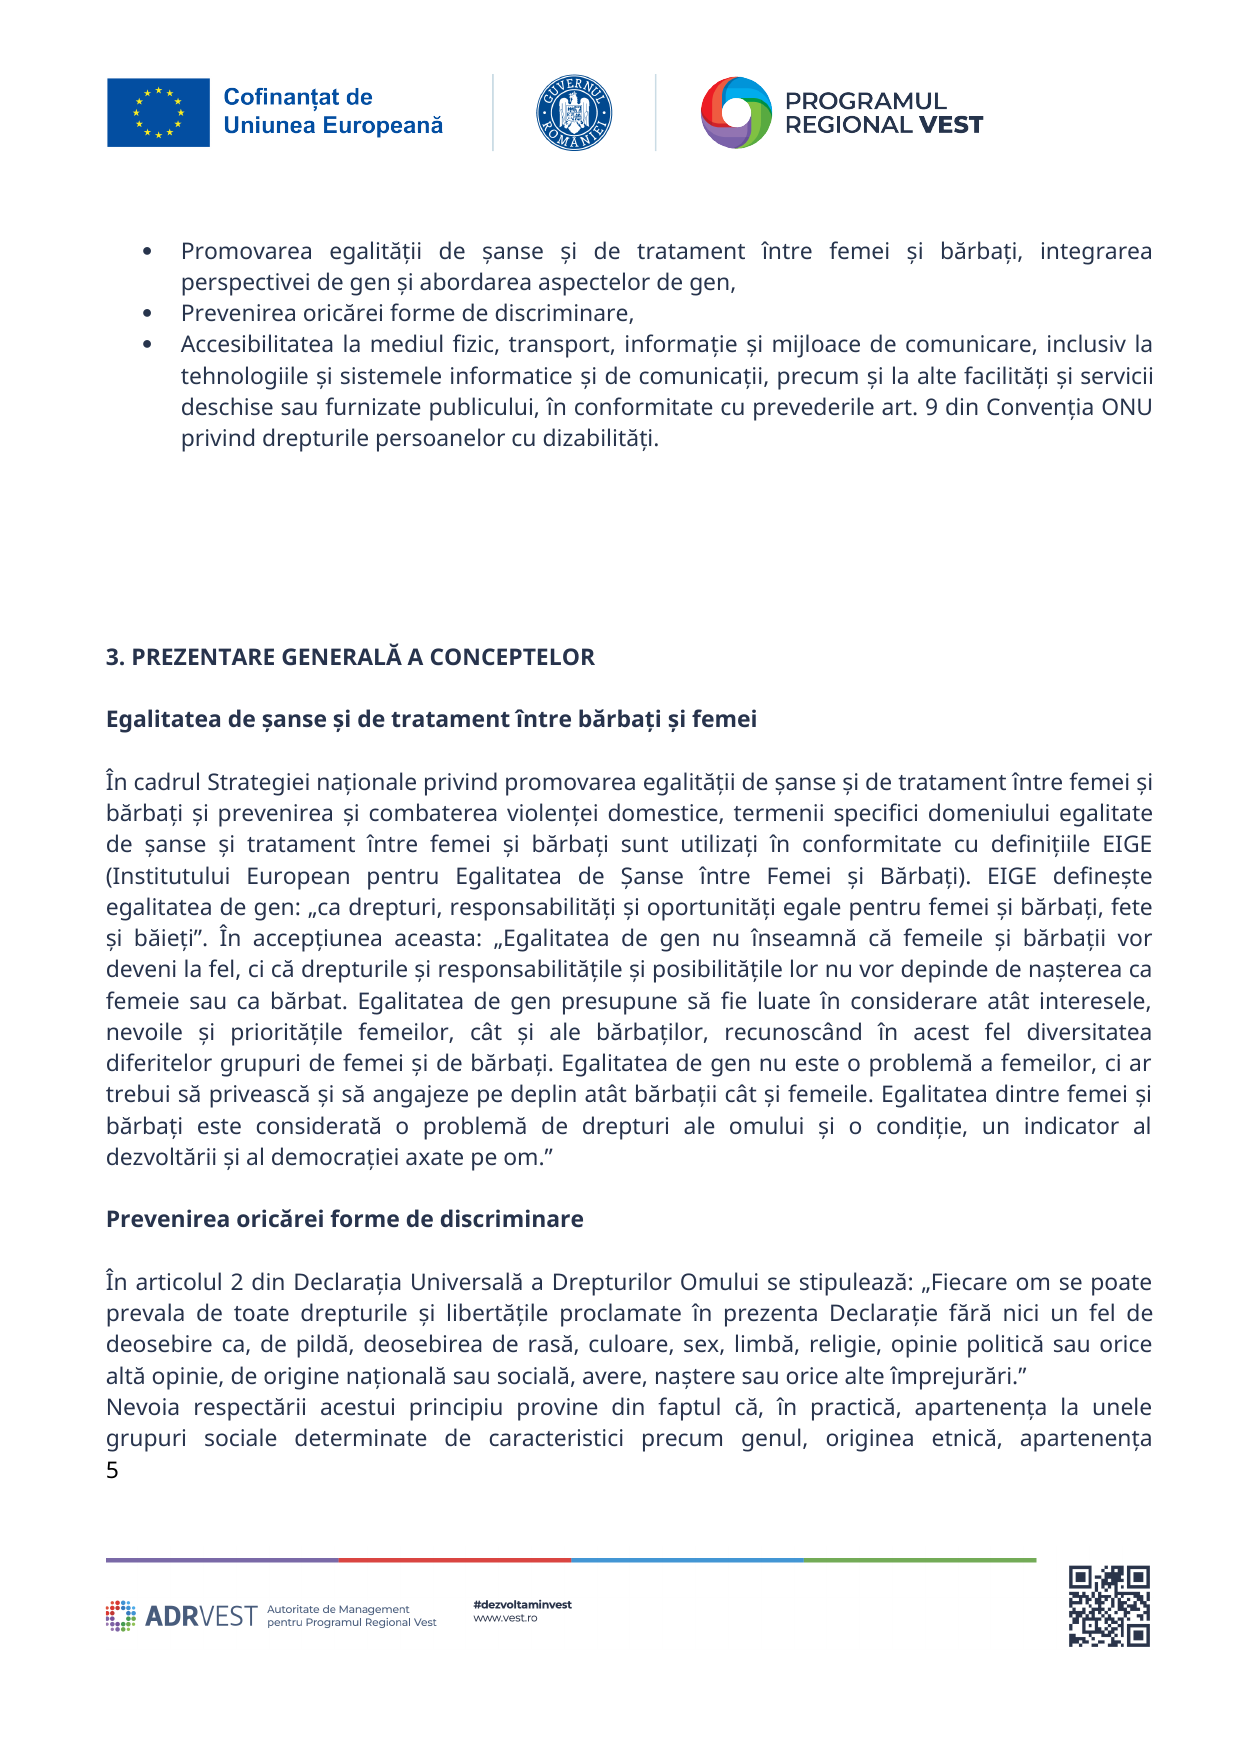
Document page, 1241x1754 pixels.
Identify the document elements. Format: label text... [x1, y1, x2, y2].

list Accesibilitatea la mediul fizic, transport, informaţie şi mijloace de comunicare, inclusiv la tehnologiile şi sistemele informatice şi de comunicaţii, precum şi la alte facilităţi şi servicii deschise sau furnizate publicului, în conformitate cu prevederile art. 9 din Convenția ONU privind drepturile persoanelor cu dizabilități. [143, 328, 1154, 453]
text 3. PREZENTARE GENERALĂ A CONCEPTELOR [106, 641, 1154, 672]
list Prevenirea oricărei forme de discriminare, [143, 297, 1154, 328]
text În cadrul Strategiei naționale privind promovarea egalității de șanse și de tratament între femei și bărbați și prevenirea și combaterea violenței domestice, termenii specifici domeniului egalitate de șanse și tratament între femei și bărbați sunt utilizați în conformitate cu definițiile EIGE (Institutului European pentru Egalitatea de Șanse între Femei și Bărbați). EIGE definește egalitatea de gen: „ca drepturi, responsabilități și oportunități egale pentru femei și bărbați, fete și băieți”. În accepțiunea aceasta: „Egalitatea de gen nu înseamnă că femeile și bărbații vor deveni la fel, ci că drepturile și responsabilitățile și posibilitățile lor nu vor depinde de nașterea ca femeie sau ca bărbat. Egalitatea de gen presupune să fie luate în considerare atât interesele, nevoile și prioritățile femeilor, cât și ale bărbaților, recunoscând în acest fel diversitatea diferitelor grupuri de femei și de bărbați. Egalitatea de gen nu este o problemă a femeilor, ci ar trebui să privească și să angajeze pe deplin atât bărbații cât și femeile. Egalitatea dintre femei și bărbați este considerată o problemă de drepturi ale omului și o condiție, un indicator al dezvoltării și al democrației axate pe om.” [106, 766, 1154, 1172]
picture [105, 73, 984, 152]
list Promovarea egalității de șanse și de tratament între femei și bărbați, integrarea perspectivei de gen și abordarea aspectelor de gen, [143, 234, 1154, 297]
picture [105, 1546, 1154, 1650]
text În articolul 2 din Declarația Universală a Drepturilor Omului se stipulează: „Fiecare om se poate prevala de toate drepturile şi libertăţile proclamate în prezenta Declaraţie fără nici un fel de deosebire ca, de pildă, deosebirea de rasă, culoare, sex, limbă, religie, opinie politică sau orice altă opinie, de origine naţională sau socială, avere, naştere sau orice alte împrejurări.” [106, 1266, 1154, 1391]
text Egalitatea de șanse și de tratament între bărbați și femei [106, 703, 1154, 734]
text Prevenirea oricărei forme de discriminare [106, 1203, 1154, 1234]
